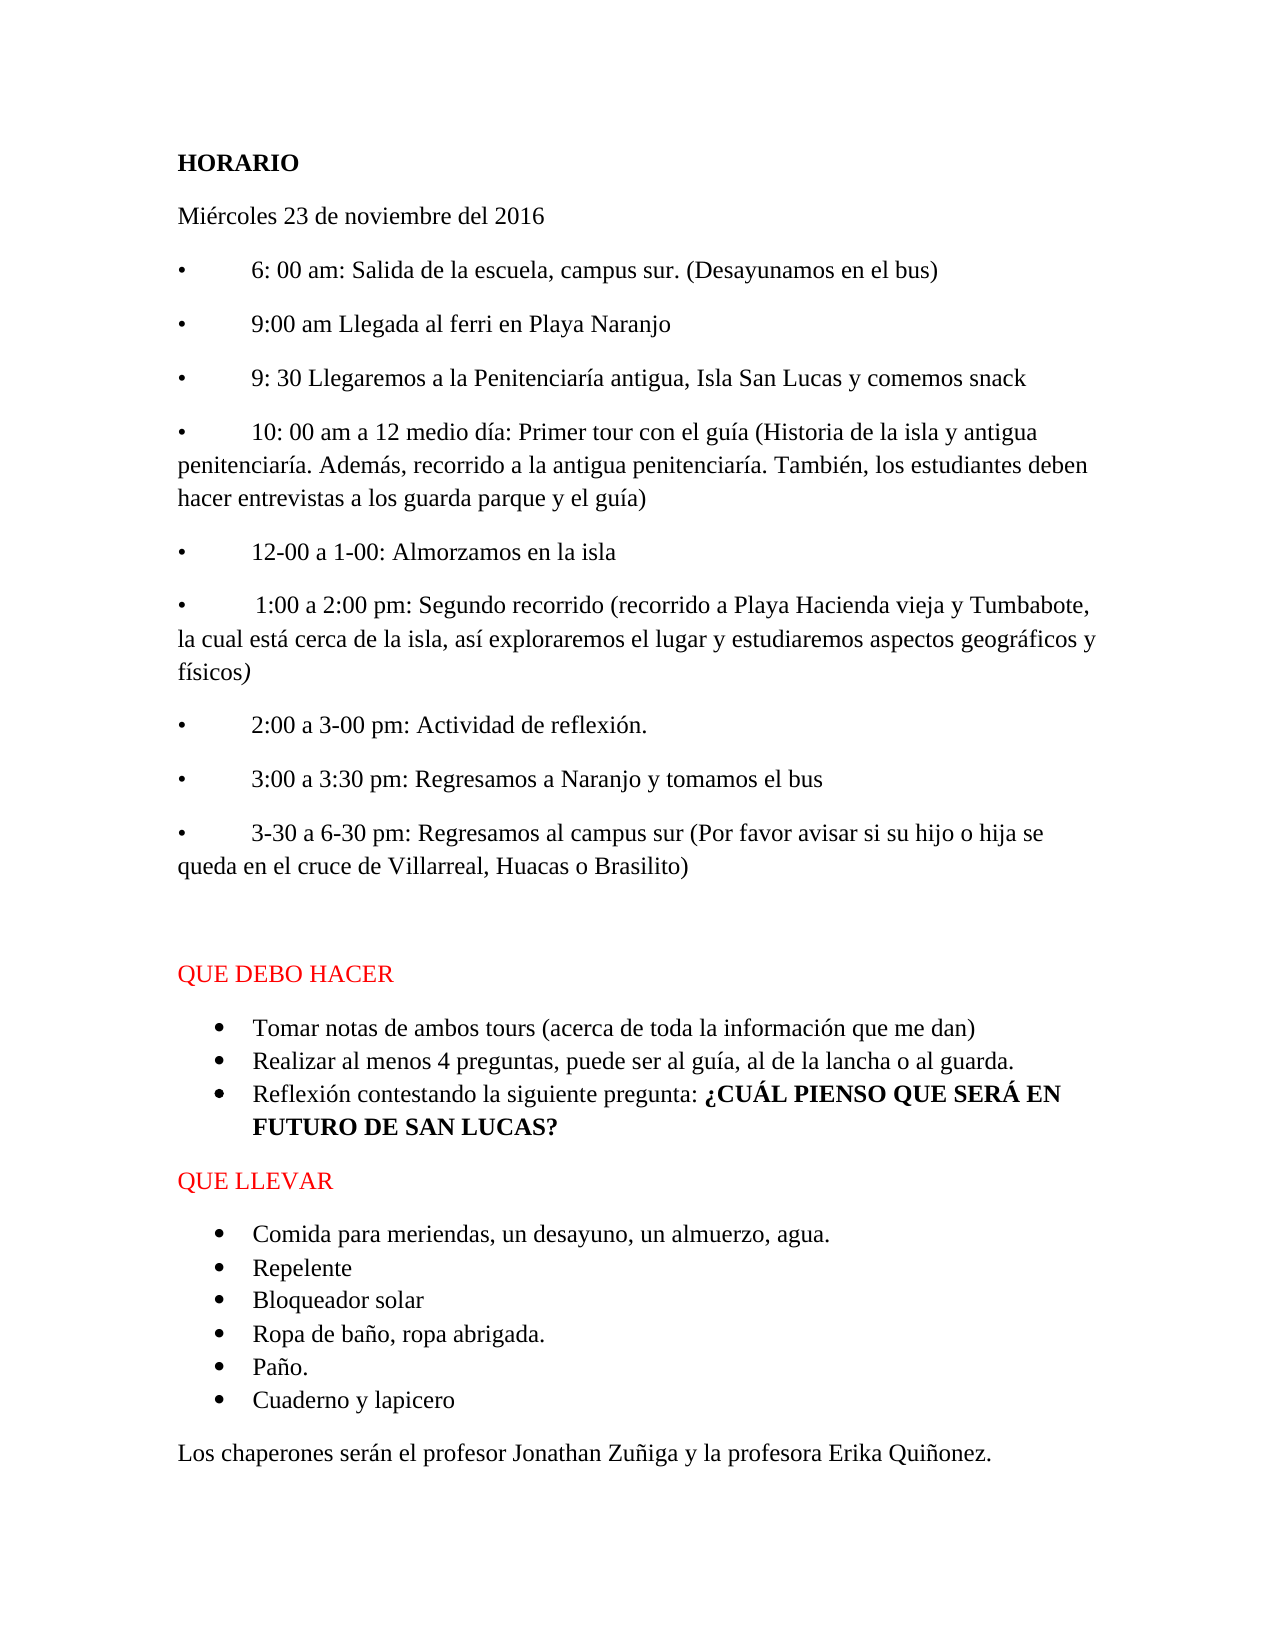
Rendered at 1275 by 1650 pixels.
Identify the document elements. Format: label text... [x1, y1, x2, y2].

text • 10: 00 am a 12 medio día: Primer tour con el guía (Historia de la isla y antigua penitenciaría. Además, recorrido a la antigua penitenciaría. También, los estudiantes deben hacer entrevistas a los guarda parque y el guía) [177, 417, 1098, 512]
list Comida para meriendas, un desayuno, un almuerzo, agua. [215, 1219, 1098, 1248]
text • 9:00 am Llegada al ferri en Playa Naranjo [177, 309, 1098, 338]
list Repelente [215, 1253, 1098, 1281]
text • 3-30 a 6-30 pm: Regresamos al campus sur (Por favor avisar si su hijo o hija se queda en el cruce de Villarreal, Huacas o Brasilito) [177, 818, 1098, 880]
text • 9: 30 Llegaremos a la Penitenciaría antigua, Isla San Lucas y comemos snack [177, 363, 1098, 392]
list Reflexión contestando la siguiente pregunta: ¿CUÁL PIENSO QUE SERÁ EN FUTURO DE SAN LUCAS? [215, 1079, 1098, 1141]
text • 2:00 a 3-00 pm: Actividad de reflexión. [177, 711, 1098, 739]
text Miércoles 23 de noviembre del 2016 [177, 201, 1098, 230]
text • 3:00 a 3:30 pm: Regresamos a Naranjo y tomamos el bus [177, 764, 1098, 793]
list Tomar notas de ambos tours (acerca de toda la información que me dan) [215, 1013, 1098, 1042]
text HORARIO [177, 148, 1098, 176]
list Paño. [215, 1352, 1098, 1380]
list Realizar al menos 4 preguntas, puede ser al guía, al de la lancha o al guarda. [215, 1046, 1098, 1074]
text QUE DEBO HACER [177, 959, 1098, 988]
text • 6: 00 am: Salida de la escuela, campus sur. (Desayunamos en el bus) [177, 255, 1098, 284]
list Cuaderno y lapicero [215, 1385, 1098, 1413]
list Ropa de baño, ropa abrigada. [215, 1319, 1098, 1347]
text QUE LLEVAR [177, 1166, 1098, 1194]
text Los chaperones serán el profesor Jonathan Zuñiga y la profesora Erika Quiñonez. [177, 1438, 1098, 1467]
text • 12-00 a 1-00: Almorzamos en la isla [177, 537, 1098, 566]
text • 1:00 a 2:00 pm: Segundo recorrido (recorrido a Playa Hacienda vieja y Tumbabote, la cual está cerca de la isla, así exploraremos el lugar y estudiaremos aspectos geográficos y físicos) [177, 591, 1098, 685]
list Bloqueador solar [215, 1286, 1098, 1314]
